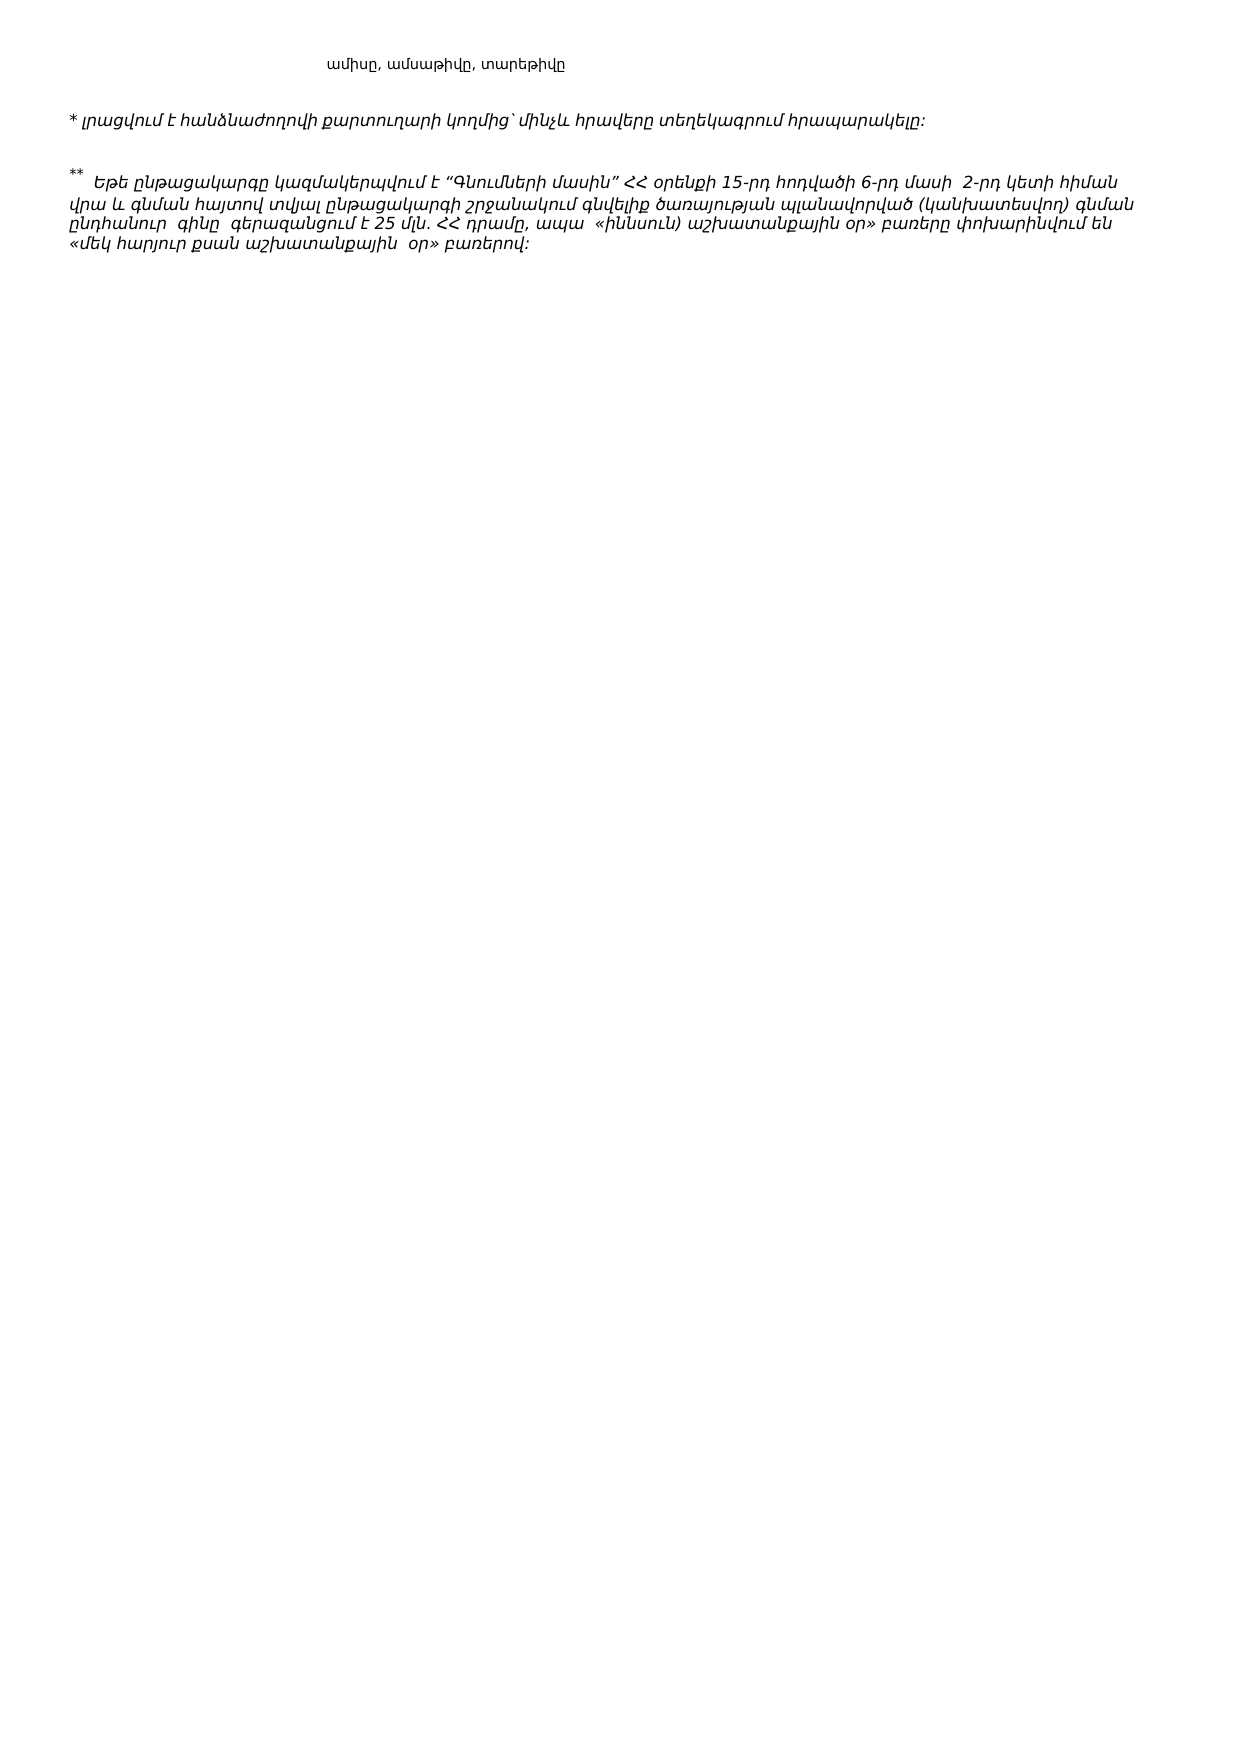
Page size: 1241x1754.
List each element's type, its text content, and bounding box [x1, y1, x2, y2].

text * լրացվում է հանձնաժողովի քարտուղարի կողմից` մինչև հրավերը տեղեկագրում հրապարակելը: [69, 109, 1152, 132]
text ** Եթե ընթացակարգը կազմակերպվում է “Գնումների մասին” ՀՀ օրենքի 15-րդ հոդվածի 6-րդ մասի 2-րդ կետի հիման վրա և գնման հայտով տվյալ ընթացակարգի շրջանակում գնվելիք ծառայության պլանավորված (կանխատեսվող) գնման ընդհանուր գինը գերազանցում է 25 մլն. ՀՀ դրամը, ապա «իննսուն) աշխատանքային օր» բառերը փոխարինվում են «մեկ հարյուր քսան աշխատանքային օր» բառերով: [69, 166, 1152, 253]
text ամիսը, ամսաթիվը, տարեթիվը [69, 56, 1152, 85]
